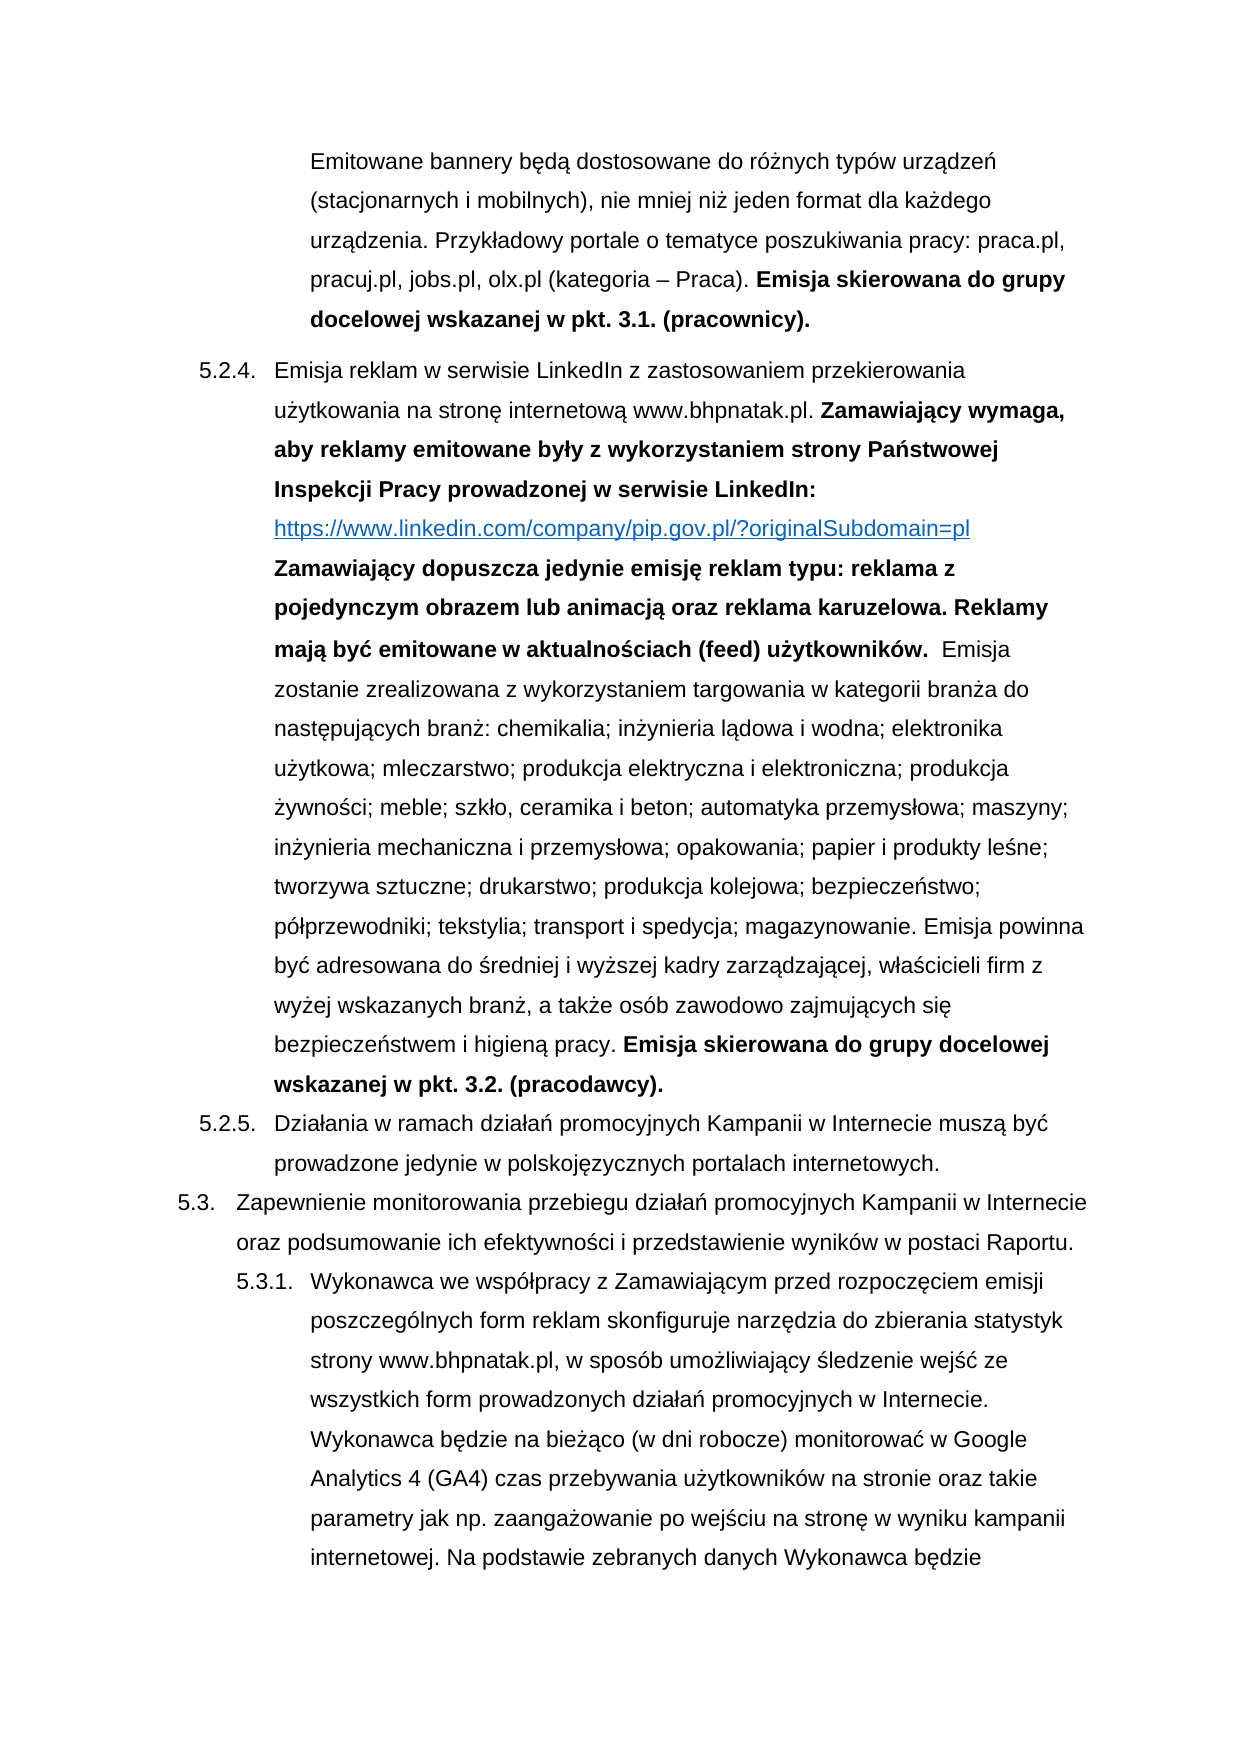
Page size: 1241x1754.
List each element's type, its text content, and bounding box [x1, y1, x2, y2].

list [236, 1268, 1093, 1571]
list Emisja reklam w serwisie LinkedIn z zastosowaniem przekierowania użytkowania na stronę internetową www.bhpnatak.pl. Zamawiający wymaga, aby reklamy emitowane były z wykorzystaniem strony Państwowej Inspekcji Pracy prowadzonej w serwisie LinkedIn: https://www.linkedin.com/company/pip.gov.pl/?originalSubdomain=pl Zamawiający dopuszcza jedynie emisję reklam typu: reklama z pojedynczym obrazem lub animacją oraz reklama karuzelowa. Reklamy mają być emitowane w aktualnościach (feed) użytkowników. Emisja zostanie zrealizowana z wykorzystaniem targowania w kategorii branża do następujących branż: chemikalia; inżynieria lądowa i wodna; elektronika użytkowa; mleczarstwo; produkcja elektryczna i elektroniczna; produkcja żywności; meble; szkło, ceramika i beton; automatyka przemysłowa; maszyny; inżynieria mechaniczna i przemysłowa; opakowania; papier i produkty leśne; tworzywa sztuczne; drukarstwo; produkcja kolejowa; bezpieczeństwo; półprzewodniki; tekstylia; transport i spedycja; magazynowanie. Emisja powinna być adresowana do średniej i wyższej kadry zarządzającej, właścicieli firm z wyżej wskazanych branż, a także osób zawodowo zajmujących się bezpieczeństwem i higieną pracy. Emisja skierowana do grupy docelowej wskazanej w pkt. 3.2. (pracodawcy). [199, 357, 1093, 1097]
text Emitowane bannery będą dostosowane do różnych typów urządzeń (stacjonarnych i mobilnych), nie mniej niż jeden format dla każdego urządzenia. Przykładowy portale o tematyce poszukiwania pracy: praca.pl, pracuj.pl, jobs.pl, olx.pl (kategoria – Praca). Emisja skierowana do grupy docelowej wskazanej w pkt. 3.1. (pracownicy). [310, 148, 1093, 332]
list Działania w ramach działań promocyjnych Kampanii w Internecie muszą być prowadzone jedynie w polskojęzycznych portalach internetowych. [199, 1110, 1093, 1176]
list Zapewnienie monitorowania przebiegu działań promocyjnych Kampanii w Internecie oraz podsumowanie ich efektywności i przedstawienie wyników w postaci Raportu. [177, 1189, 1093, 1255]
